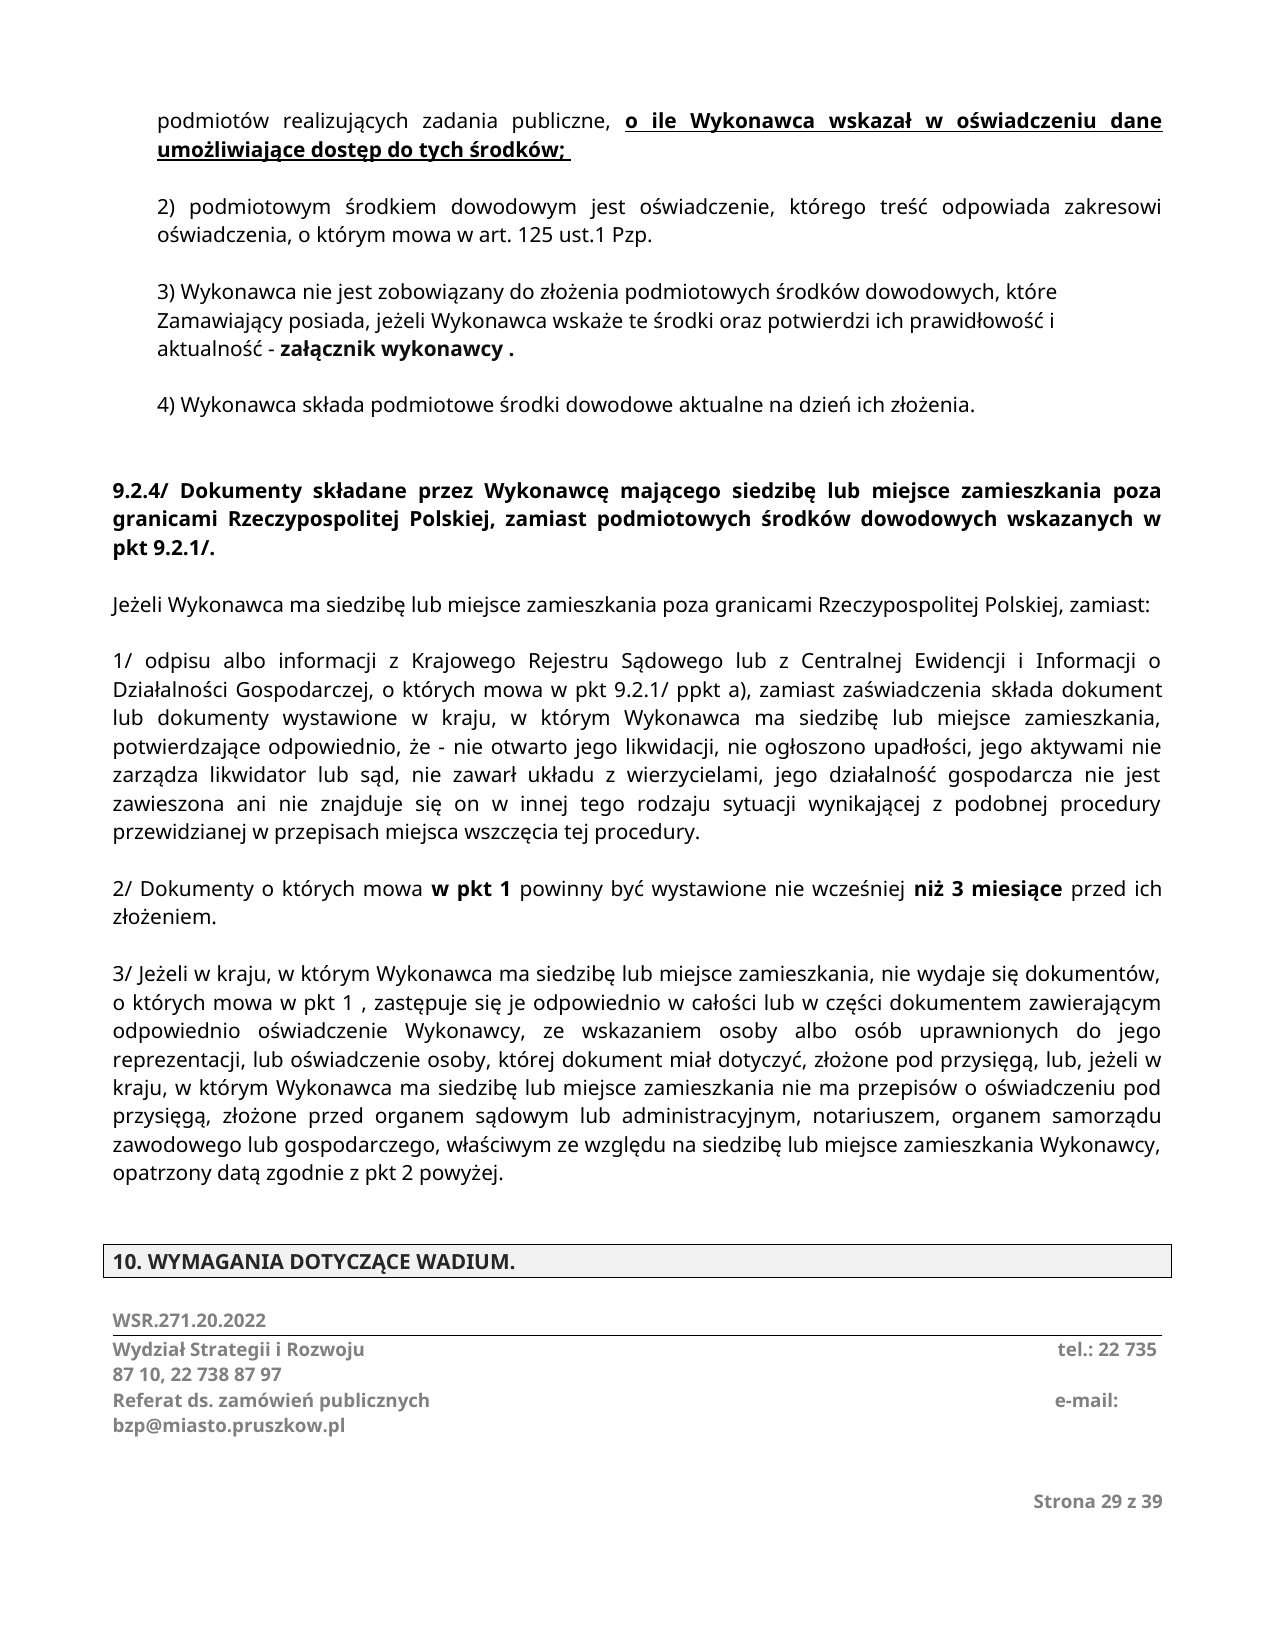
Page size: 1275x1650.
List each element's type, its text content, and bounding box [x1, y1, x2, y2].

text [157, 107, 1162, 163]
text 10. WYMAGANIA DOTYCZĄCE WADIUM. [104, 1245, 1171, 1277]
text 3) Wykonawca nie jest zobowiązany do złożenia podmiotowych środków dowodowych, które Zamawiający posiada, jeżeli Wykonawca wskaże te środki oraz potwierdzi ich prawidłowość i aktualność - załącznik wykonawcy . [157, 277, 1162, 363]
text 9.2.4/ Dokumenty składane przez Wykonawcę mającego siedzibę lub miejsce zamieszkania poza granicami Rzeczypospolitej Polskiej, zamiast podmiotowych środków dowodowych wskazanych w pkt 9.2.1/. [112, 476, 1162, 561]
text Jeżeli Wykonawca ma siedzibę lub miejsce zamieszkania poza granicami Rzeczypospolitej Polskiej, zamiast: [112, 590, 1162, 618]
text 2/ Dokumenty o których mowa w pkt 1 powinny być wystawione nie wcześniej niż 3 miesiące przed ich złożeniem. [112, 874, 1162, 931]
text 4) Wykonawca składa podmiotowe środki dowodowe aktualne na dzień ich złożenia. [157, 391, 1162, 419]
text 1/ odpisu albo informacji z Krajowego Rejestru Sądowego lub z Centralnej Ewidencji i Informacji o Działalności Gospodarczej, o których mowa w pkt 9.2.1/ ppkt a), zamiast zaświadczenia składa dokument lub dokumenty wystawione w kraju, w którym Wykonawca ma siedzibę lub miejsce zamieszkania, potwierdzające odpowiednio, że - nie otwarto jego likwidacji, nie ogłoszono upadłości, jego aktywami nie zarządza likwidator lub sąd, nie zawarł układu z wierzycielami, jego działalność gospodarcza nie jest zawieszona ani nie znajduje się on w innej tego rodzaju sytuacji wynikającej z podobnej procedury przewidzianej w przepisach miejsca wszczęcia tej procedury. [112, 647, 1162, 846]
text 3/ Jeżeli w kraju, w którym Wykonawca ma siedzibę lub miejsce zamieszkania, nie wydaje się dokumentów, o których mowa w pkt 1 , zastępuje się je odpowiednio w całości lub w części dokumentem zawierającym odpowiednio oświadczenie Wykonawcy, ze wskazaniem osoby albo osób uprawnionych do jego reprezentacji, lub oświadczenie osoby, której dokument miał dotyczyć, złożone pod przysięgą, lub, jeżeli w kraju, w którym Wykonawca ma siedzibę lub miejsce zamieszkania nie ma przepisów o oświadczeniu pod przysięgą, złożone przed organem sądowym lub administracyjnym, notariuszem, organem samorządu zawodowego lub gospodarczego, właściwym ze względu na siedzibę lub miejsce zamieszkania Wykonawcy, opatrzony datą zgodnie z pkt 2 powyżej. [112, 959, 1162, 1187]
text 2) podmiotowym środkiem dowodowym jest oświadczenie, którego treść odpowiada zakresowi oświadczenia, o którym mowa w art. 125 ust.1 Pzp. [157, 192, 1162, 249]
